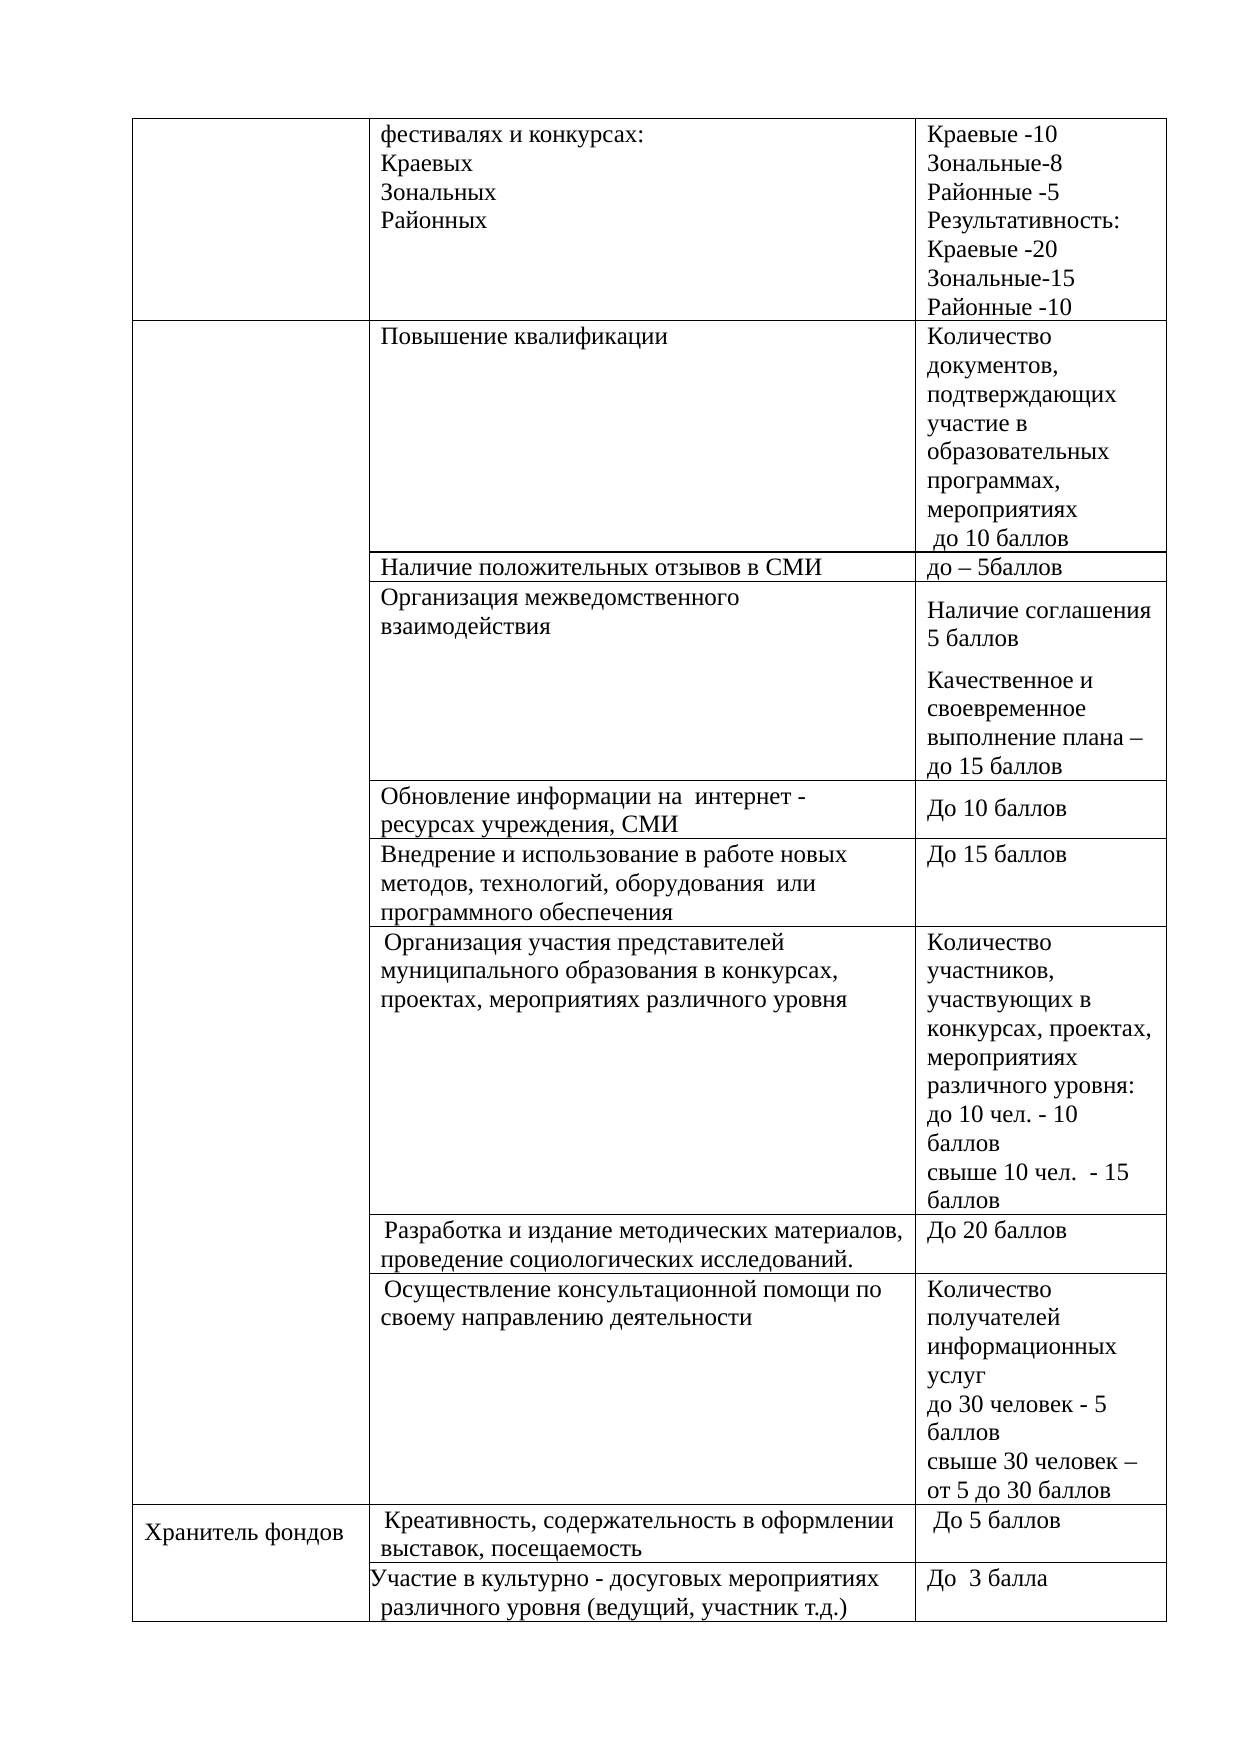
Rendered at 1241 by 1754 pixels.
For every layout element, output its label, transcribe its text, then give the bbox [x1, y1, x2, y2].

table_cell Участие в культурно - досуговых мероприятиях различного уровня (ведущий, участник т.д.) [370, 1563, 915, 1621]
table_cell до – 5баллов [916, 553, 1166, 581]
table_cell Хранитель фондов [133, 1505, 369, 1621]
table_cell Внедрение и использование в работе новых методов, технологий, оборудования или программного обеспечения [370, 839, 915, 926]
table_cell Обновление информации на интернет - ресурсах учреждения, СМИ [370, 781, 915, 838]
table_cell Наличие положительных отзывов в СМИ [370, 553, 915, 581]
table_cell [916, 119, 1166, 320]
table_cell До 3 балла [916, 1563, 1166, 1621]
table_cell Организация межведомственного взаимодействия [370, 582, 915, 780]
table_cell Креативность, содержательность в оформлении выставок, посещаемость [370, 1505, 915, 1562]
table_cell Повышение квалификации [370, 321, 915, 551]
table_cell До 10 баллов [916, 781, 1166, 838]
table_cell Разработка и издание методических материалов, проведение социологических исследований. [370, 1215, 915, 1273]
table_cell Осуществление консультационной помощи по своему направлению деятельности [370, 1274, 915, 1504]
table_cell Количество получателей информационных услуг до 30 человек - 5 баллов свыше 30 человек – от 5 до 30 баллов [916, 1274, 1166, 1504]
table_cell Организация участия представителей муниципального образования в конкурсах, проектах, мероприятиях различного уровня [370, 927, 915, 1214]
table_cell До 15 баллов [916, 839, 1166, 926]
table_cell До 5 баллов [916, 1505, 1166, 1562]
table_cell Количество документов, подтверждающих участие в образовательных программах, мероприятиях до 10 баллов [916, 321, 1166, 551]
table_cell Количество участников, участвующих в конкурсах, проектах, мероприятиях различного уровня: до 10 чел. - 10 баллов свыше 10 чел. - 15 баллов [916, 927, 1166, 1214]
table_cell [370, 119, 915, 320]
table_cell [133, 321, 369, 1504]
table_cell До 20 баллов [916, 1215, 1166, 1273]
table_cell Наличие соглашения 5 баллов Качественное и своевременное выполнение плана – до 15 баллов [916, 582, 1166, 780]
